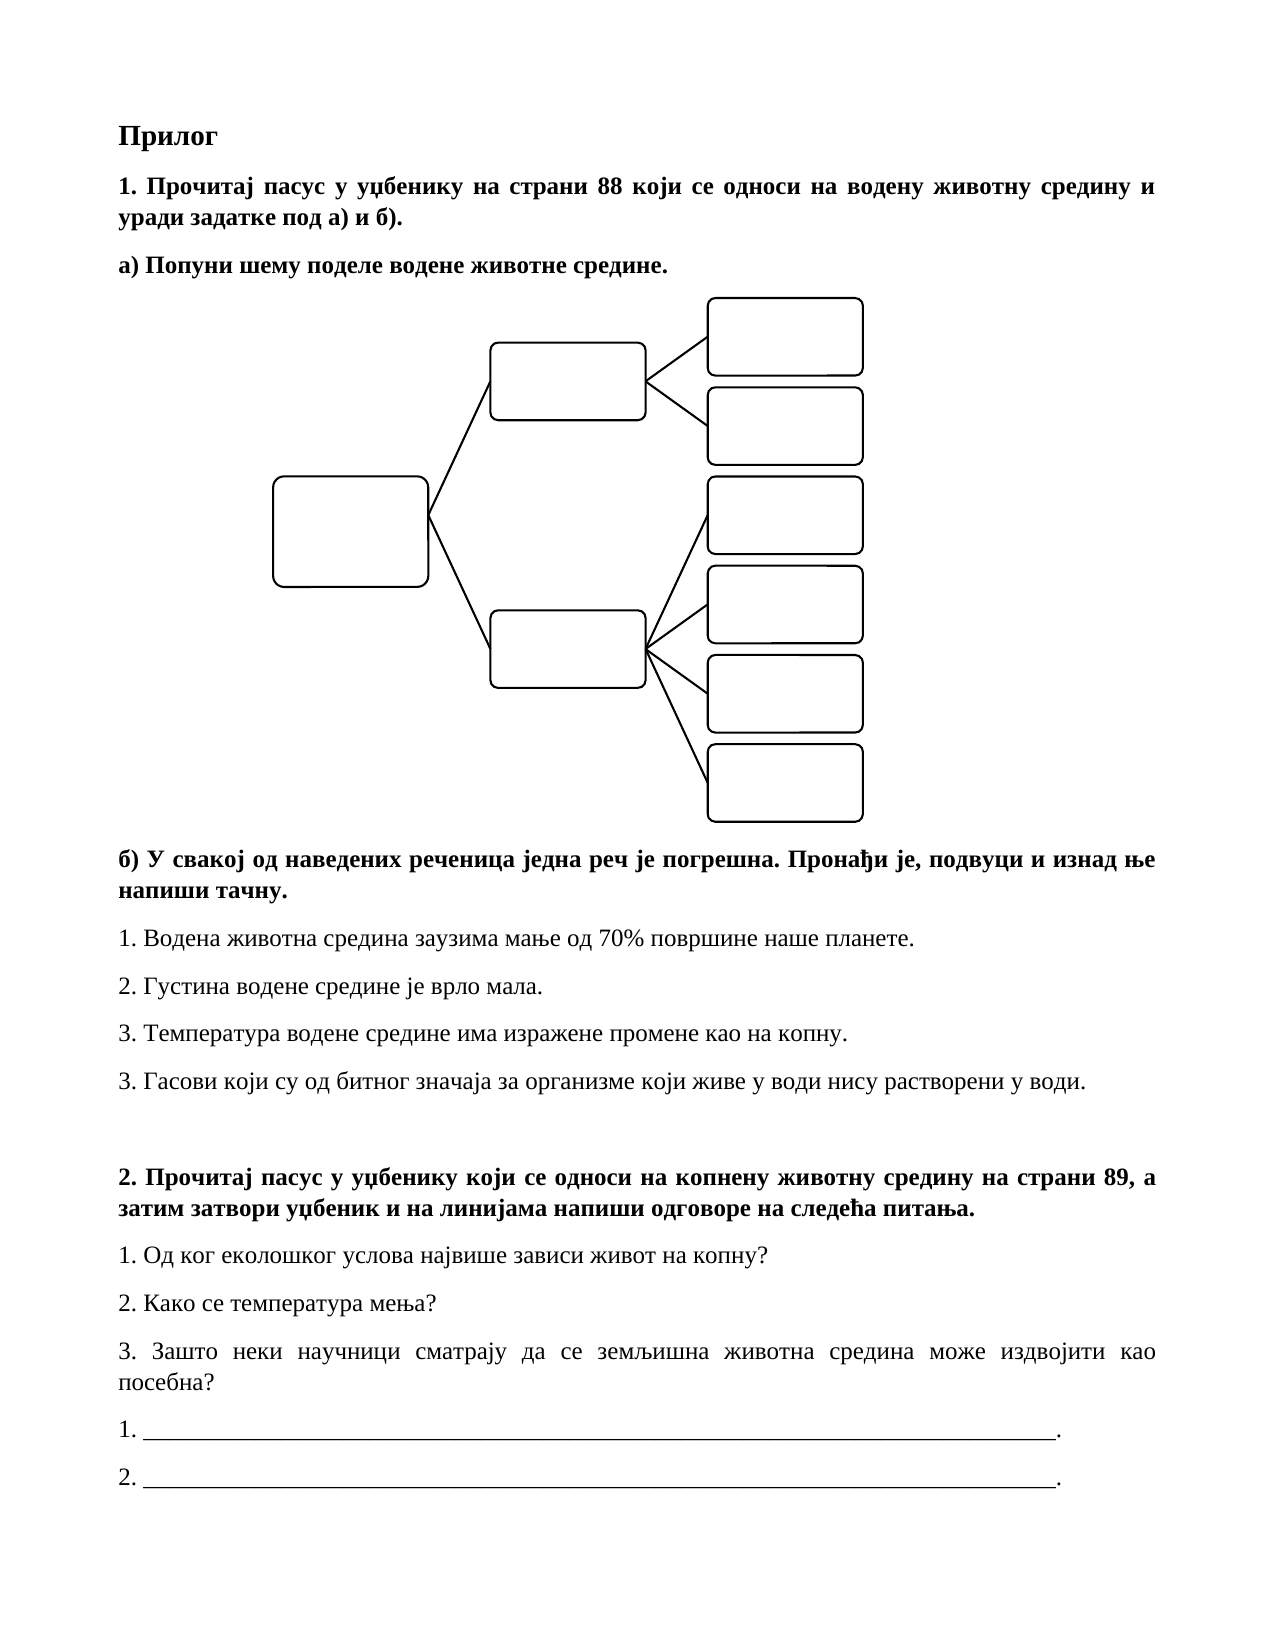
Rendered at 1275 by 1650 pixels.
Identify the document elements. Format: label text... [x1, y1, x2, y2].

text 1. Од ког еколошког услова највише зависи живот на копну? [118, 1240, 1157, 1269]
text 3. Гасови који су од битног значаја за организме који живе у води нису растворени у води. [118, 1066, 1157, 1095]
text 2. _________________________________________________________________________. [118, 1462, 1157, 1491]
text 3. Температура водене средине има изражене промене као на копну. [118, 1018, 1157, 1047]
text 1. _________________________________________________________________________. [118, 1414, 1157, 1443]
text 2. Како се температура мења? [118, 1288, 1157, 1317]
text 2. Прочитај пасус у уџбенику који се односи на копнену животну средину на страни 89, а затим затвори уџбеник и на линијама напиши одговоре на следећа питања. [118, 1162, 1157, 1221]
text 2. Густина водене средине је врло мала. [118, 971, 1157, 999]
text 1. Водена животна средина заузима мање од 70% површине наше планете. [118, 923, 1157, 952]
text б) У свакој од наведених реченица једна реч је погрешна. Пронађи је, подвуци и изнад ње напиши тачну. [118, 844, 1157, 904]
text 3. Зашто неки научници сматрају да се земљишна животна средина може издвојити као посебна? [118, 1336, 1157, 1396]
text а) Попуни шему поделе водене животне средине. [118, 250, 1157, 278]
text Прилог [118, 118, 1157, 152]
text 1. Прочитај пасус у уџбенику на страни 88 који се односи на водену животну средину и уради задаткe под а) и б). [118, 171, 1157, 231]
